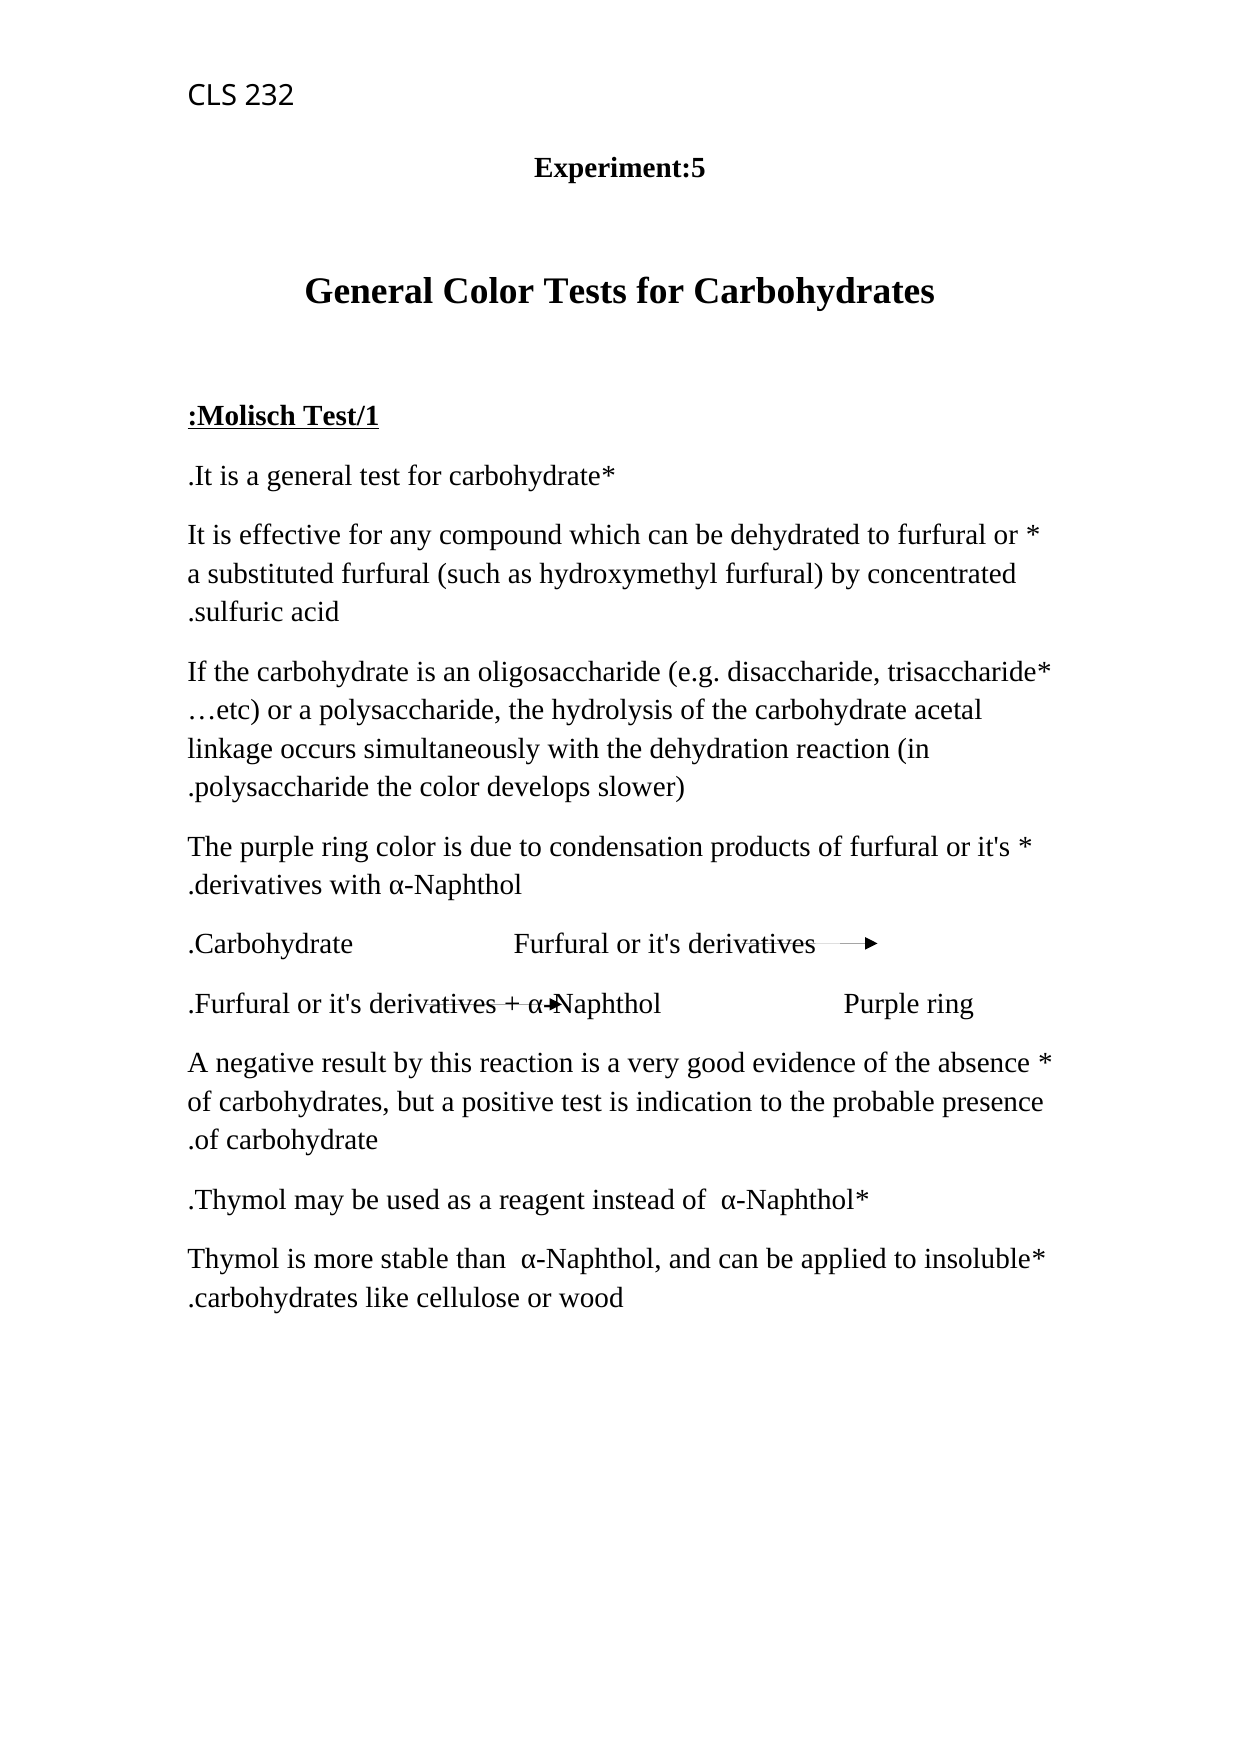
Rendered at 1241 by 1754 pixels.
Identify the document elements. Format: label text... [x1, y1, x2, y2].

text Carbohydrate Furfural or it's derivatives. [187, 927, 1053, 960]
text *A negative result by this reaction is a very good evidence of the absence of carbohydrates, but a positive test is indication to the probable presence of carbohydrate. [187, 1045, 1053, 1156]
text General Color Tests for Carbohydrates [187, 269, 1053, 312]
text Furfural or it's derivatives + α-Naphthol Purple ring. [187, 986, 1053, 1019]
text 1/Molisch Test: [187, 398, 1053, 432]
text *The purple ring color is due to condensation products of furfural or it's derivatives with α-Naphthol. [187, 829, 1053, 901]
text *It is a general test for carbohydrate. [187, 458, 1053, 491]
text *If the carbohydrate is an oligosaccharide (e.g. disaccharide, trisaccharide …etc) or a polysaccharide, the hydrolysis of the carbohydrate acetal linkage occurs simultaneously with the dehydration reaction (in polysaccharide the color develops slower). [187, 654, 1053, 803]
text *It is effective for any compound which can be dehydrated to furfural or a substituted furfural (such as hydroxymethyl furfural) by concentrated sulfuric acid. [187, 517, 1053, 628]
text Experiment:5 [187, 150, 1053, 183]
text *Thymol may be used as a reagent instead of α-Naphthol. [187, 1182, 1053, 1215]
text *Thymol is more stable than α-Naphthol, and can be applied to insoluble carbohydrates like cellulose or wood. [187, 1241, 1053, 1313]
